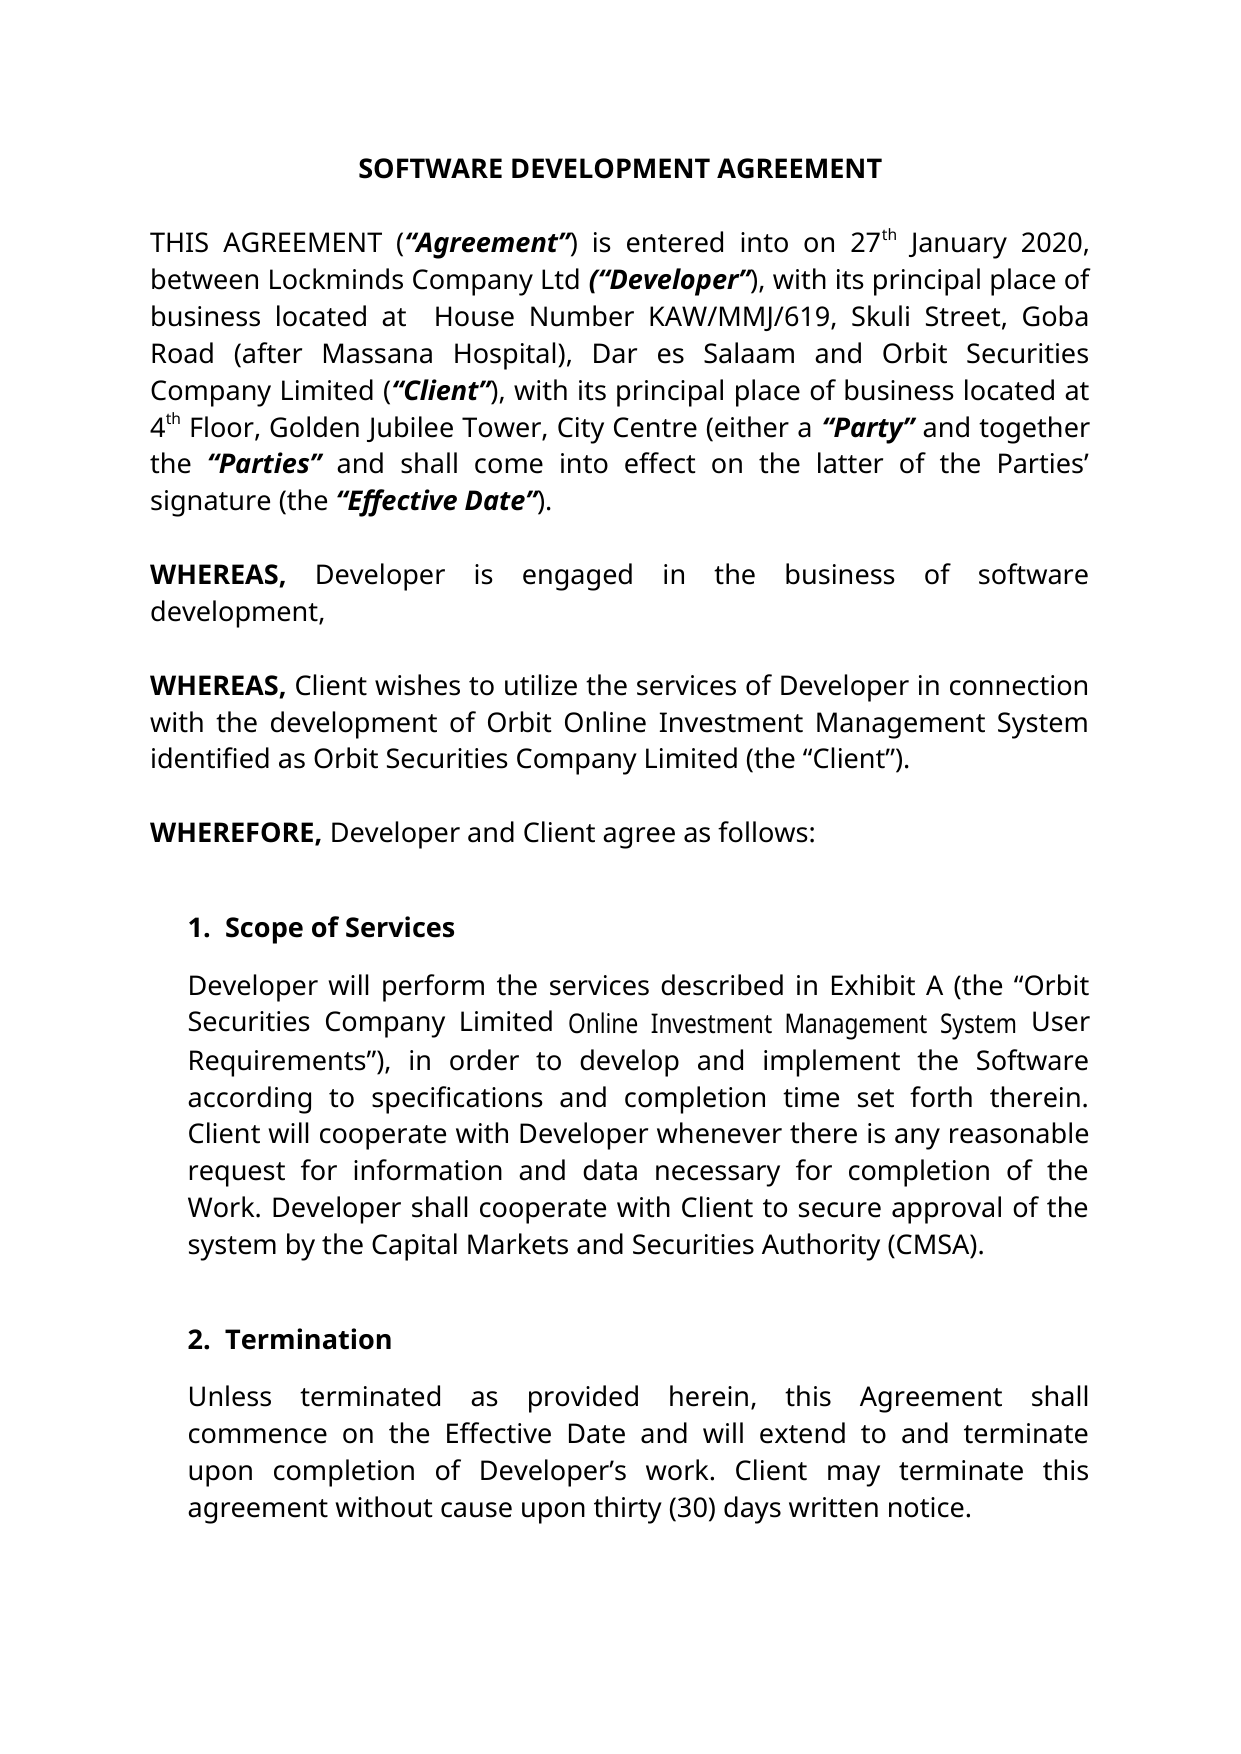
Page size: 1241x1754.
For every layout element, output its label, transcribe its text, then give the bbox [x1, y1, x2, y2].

title SOFTWARE DEVELOPMENT AGREEMENT [150, 150, 1090, 187]
text WHEREAS, Client wishes to utilize the services of Developer in connection with the development of Orbit Online Investment Management System identified as Orbit Securities Company Limited (the “Client”). [150, 666, 1090, 777]
text Unless terminated as provided herein, this Agreement shall commence on the Effective Date and will extend to and terminate upon completion of Developer’s work. Client may terminate this agreement without cause upon thirty (30) days written notice. [187, 1378, 1090, 1525]
text THIS AGREEMENT (“Agreement”) is entered into on 27th January 2020, between Lockminds Company Ltd (“Developer”), with its principal place of business located at House Number KAW/MMJ/619, Skuli Street, Goba Road (after Massana Hospital), Dar es Salaam and Orbit Securities Company Limited (“Client”), with its principal place of business located at 4th Floor, Golden Jubilee Tower, City Centre (either a “Party” and together the “Parties” and shall come into effect on the latter of the Parties’ signature (the “Effective Date”). [150, 224, 1090, 519]
text Developer will perform the services described in Exhibit A (the “Orbit Securities Company Limited Online Investment Management System User Requirements”), in order to develop and implement the Software according to specifications and completion time set forth therein. Client will cooperate with Developer whenever there is any reasonable request for information and data necessary for completion of the Work. Developer shall cooperate with Client to secure approval of the system by the Capital Markets and Securities Authority (CMSA). [187, 966, 1090, 1262]
list Termination [187, 1320, 1090, 1357]
text WHEREAS, Developer is engaged in the business of software development, [150, 556, 1090, 629]
text WHEREFORE, Developer and Client agree as follows: [150, 814, 1090, 851]
list Scope of Services [187, 908, 1090, 945]
